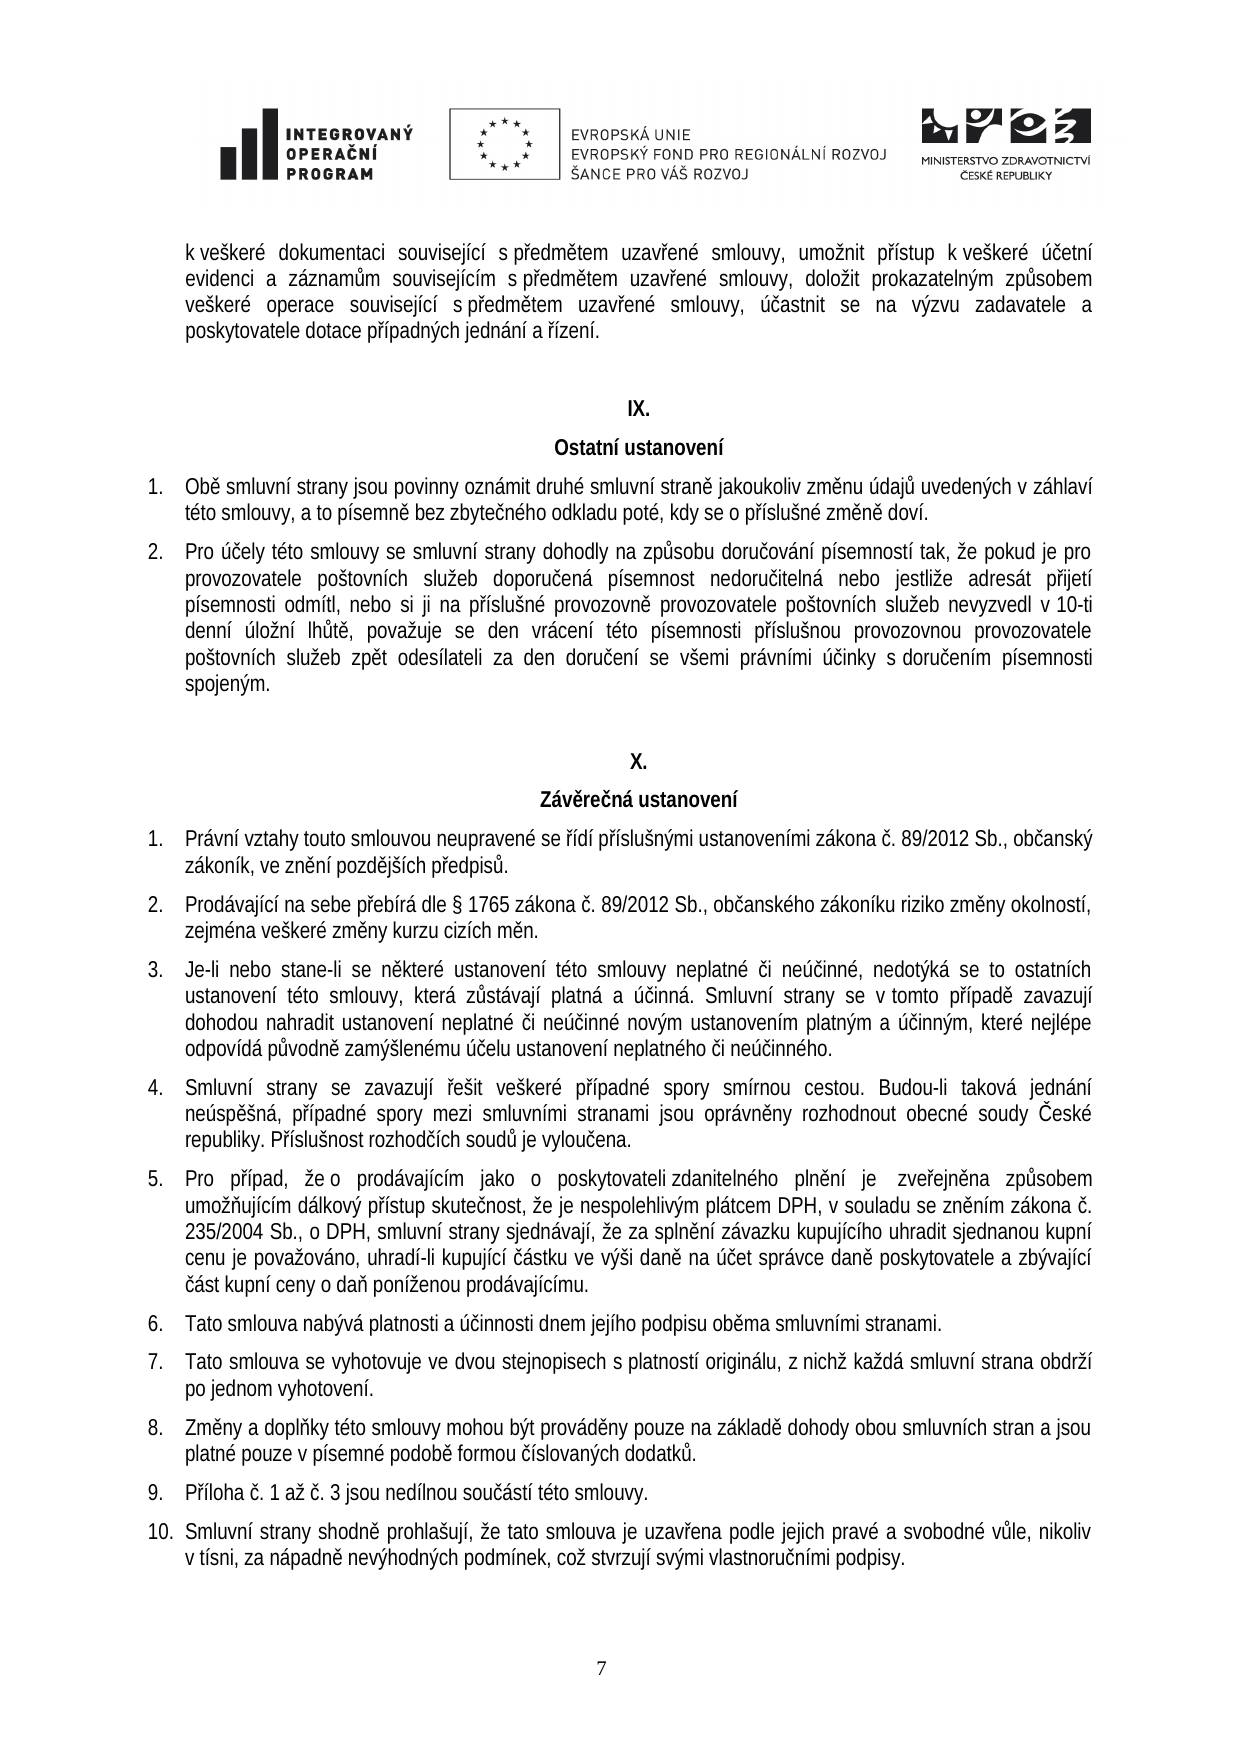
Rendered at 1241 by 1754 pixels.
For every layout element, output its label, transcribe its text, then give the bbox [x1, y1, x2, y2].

list Právní vztahy touto smlouvou neupravené se řídí příslušnými ustanoveními zákona č. 89/2012 Sb., občanský zákoník, ve znění pozdějších předpisů. [148, 825, 1093, 878]
list Změny a doplňky této smlouvy mohou být prováděny pouze na základě dohody obou smluvních stran a jsou platné pouze v písemné podobě formou číslovaných dodatků. [148, 1413, 1093, 1466]
list Pro případ, že o prodávajícím jako o poskytovateli zdanitelného plnění je zveřejněna způsobem umožňujícím dálkový přístup skutečnost, že je nespolehlivým plátcem DPH, v souladu se zněním zákona č. 235/2004 Sb., o DPH, smluvní strany sjednávají, že za splnění závazku kupujícího uhradit sjednanou kupní cenu je považováno, uhradí-li kupující částku ve výši daně na účet správce daně poskytovatele a zbývající část kupní ceny o daň poníženou prodávajícímu. [148, 1165, 1093, 1297]
text Závěrečná ustanovení [185, 786, 1093, 813]
list Tato smlouva nabývá platnosti a účinnosti dnem jejího podpisu oběma smluvními stranami. [148, 1309, 1093, 1336]
picture [184, 73, 1127, 215]
list Je-li nebo stane-li se některé ustanovení této smlouvy neplatné či neúčinné, nedotýká se to ostatních ustanovení této smlouvy, která zůstávají platná a účinná. Smluvní strany se v tomto případě zavazují dohodou nahradit ustanovení neplatné či neúčinné novým ustanovením platným a účinným, které nejlépe odpovídá původně zamýšlenému účelu ustanovení neplatného či neúčinného. [148, 956, 1093, 1061]
text Ostatní ustanovení [185, 434, 1093, 460]
text IX. [185, 395, 1093, 422]
list Prodávající na sebe přebírá dle § 1765 zákona č. 89/2012 Sb., občanského zákoníku riziko změny okolností, zejména veškeré změny kurzu cizích měn. [148, 891, 1093, 943]
text X. [185, 748, 1093, 774]
list Smluvní strany se zavazují řešit veškeré případné spory smírnou cestou. Budou-li taková jednání neúspěšná, případné spory mezi smluvními stranami jsou oprávněny rozhodnout obecné soudy České republiky. Příslušnost rozhodčích soudů je vyloučena. [148, 1074, 1093, 1153]
list Tato smlouva se vyhotovuje ve dvou stejnopisech s platností originálu, z nichž každá smluvní strana obdrží po jednom vyhotovení. [148, 1348, 1093, 1401]
list Smluvní strany shodně prohlašují, že tato smlouva je uzavřena podle jejich pravé a svobodné vůle, nikoliv v tísni, za nápadně nevýhodných podmínek, což stvrzují svými vlastnoručními podpisy. [148, 1518, 1093, 1570]
list Pro účely této smlouvy se smluvní strany dohodly na způsobu doručování písemností tak, že pokud je pro provozovatele poštovních služeb doporučená písemnost nedoručitelná nebo jestliže adresát přijetí písemnosti odmítl, nebo si ji na příslušné provozovně provozovatele poštovních služeb nevyzvedl v 10-ti denní úložní lhůtě, považuje se den vrácení této písemnosti příslušnou provozovnou provozovatele poštovních služeb zpět odesílateli za den doručení se všemi právními účinky s doručením písemnosti spojeným. [148, 538, 1093, 696]
list Obě smluvní strany jsou povinny oznámit druhé smluvní straně jakoukoliv změnu údajů uvedených v záhlaví této smlouvy, a to písemně bez zbytečného odkladu poté, kdy se o příslušné změně doví. [148, 473, 1093, 526]
list Příloha č. 1 až č. 3 jsou nedílnou součástí této smlouvy. [148, 1479, 1093, 1505]
